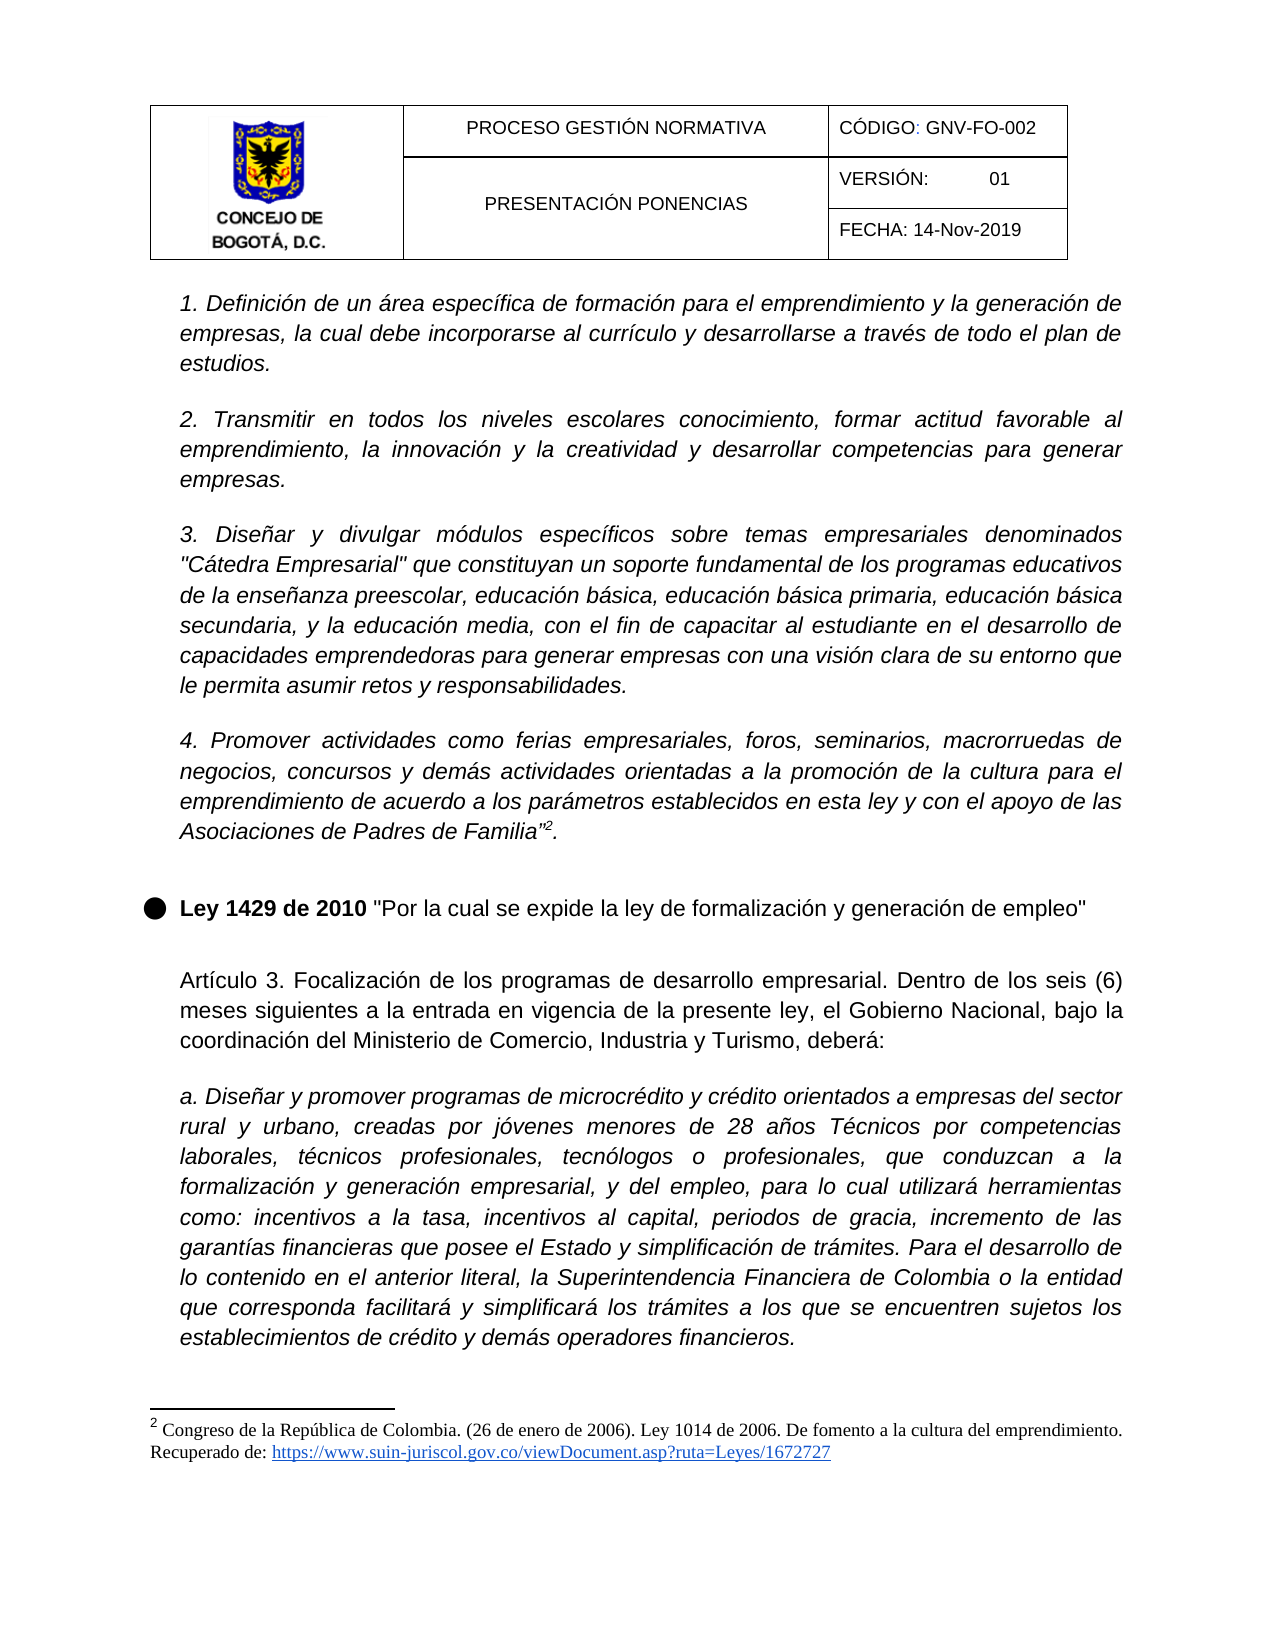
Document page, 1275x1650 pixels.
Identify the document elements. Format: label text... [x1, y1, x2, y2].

text 4. Promover actividades como ferias empresariales, foros, seminarios, macrorruedas de negocios, concursos y demás actividades orientadas a la promoción de la cultura para el emprendimiento de acuerdo a los parámetros establecidos en esta ley y con el apoyo de las Asociaciones de Padres de Familia”. [179, 727, 1125, 844]
text 3. Diseñar y divulgar módulos específicos sobre temas empresariales denominados "Cátedra Empresarial" que constituyan un soporte fundamental de los programas educativos de la enseñanza preescolar, educación básica, educación básica primaria, educación básica secundaria, y la educación media, con el fin de capacitar al estudiante en el desarrollo de capacidades emprendedoras para generar empresas con una visión clara de su entorno que le permita asumir retos y responsabilidades. [179, 521, 1125, 698]
text a. Diseñar y promover programas de microcrédito y crédito orientados a empresas del sector rural y urbano, creadas por jóvenes menores de 28 años Técnicos por competencias laborales, técnicos profesionales, tecnólogos o profesionales, que conduzcan a la formalización y generación empresarial, y del empleo, para lo cual utilizará herramientas como: incentivos a la tasa, incentivos al capital, periodos de gracia, incremento de las garantías financieras que posee el Estado y simplificación de trámites. Para el desarrollo de lo contenido en el anterior literal, la Superintendencia Financiera de Colombia o la entidad que corresponda facilitará y simplificará los trámites a los que se encuentren sujetos los establecimientos de crédito y demás operadores financieros. [179, 1083, 1125, 1351]
picture [207, 115, 329, 254]
text 2. Transmitir en todos los niveles escolares conocimiento, formar actitud favorable al emprendimiento, la innovación y la creatividad y desarrollar competencias para generar empresas. [179, 406, 1125, 492]
list Ley 1429 de 2010 "Por la cual se expide la ley de formalización y generación de empleo" [142, 873, 1125, 933]
text 1. Definición de un área específica de formación para el emprendimiento y la generación de empresas, la cual debe incorporarse al currículo y desarrollarse a través de todo el plan de estudios. [179, 290, 1125, 377]
text Artículo 3. Focalización de los programas de desarrollo empresarial. Dentro de los seis (6) meses siguientes a la entrada en vigencia de la presente ley, el Gobierno Nacional, bajo la coordinación del Ministerio de Comercio, Industria y Turismo, deberá: [179, 967, 1125, 1054]
